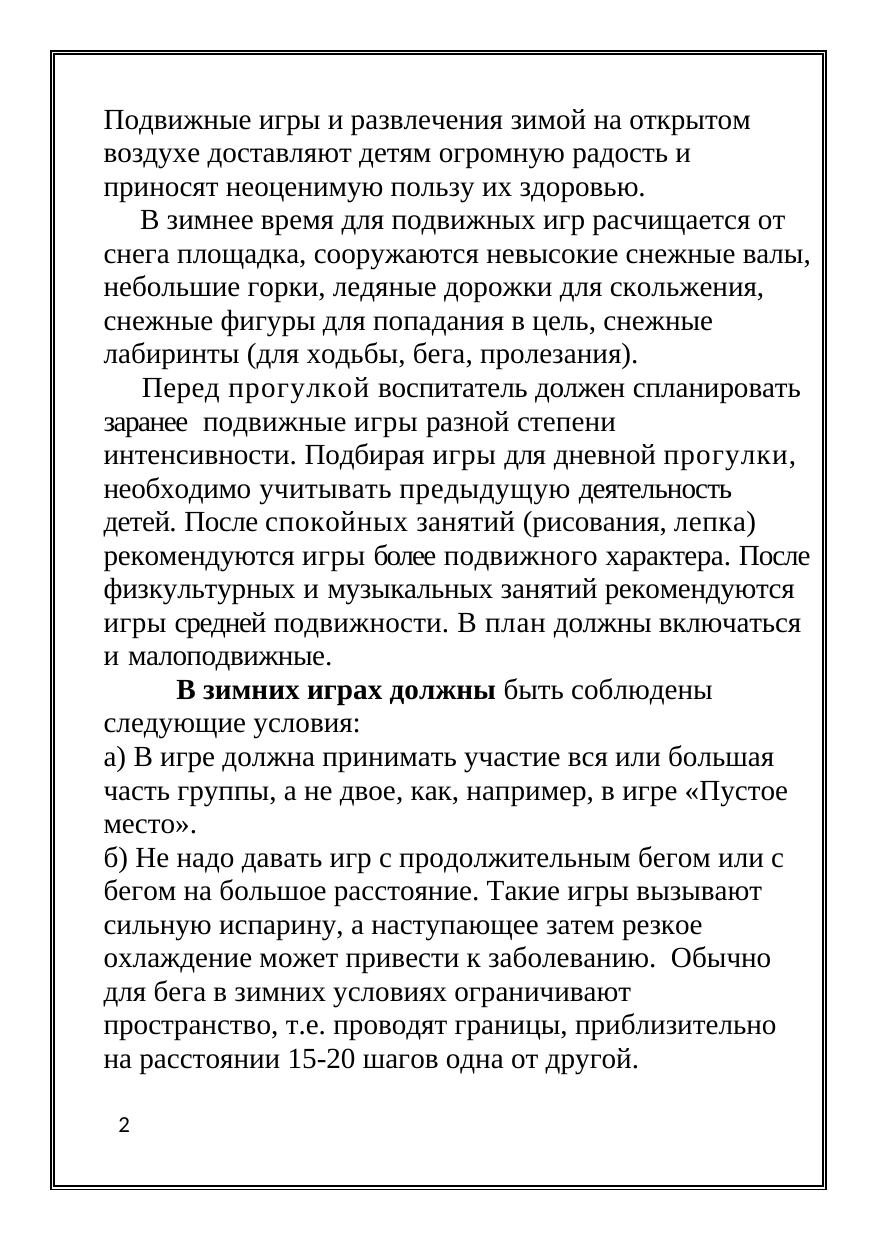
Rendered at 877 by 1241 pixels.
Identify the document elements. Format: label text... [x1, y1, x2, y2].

text Перед прогулкой воспитатель должен спланировать заранее подвижные игры разной степени интенсивности. Подбирая игры для дневной прогулки, необходимо учитывать предыдущую деятельность детей. После спокойных занятий (рисования, лепка) рекомендуются игры более подвижного характера. После физкультурных и музыкальных занятий рекомендуются игры средней подвижности. В план должны включаться и малоподвижные. [103, 370, 812, 672]
text В зимнее время для подвижных игр расчищается от снега площадка, сооружаются невысокие снежные валы, небольшие горки, ледяные дорожки для скольжения, снежные фигуры для попадания в цель, снежные лабиринты (для ходьбы, бега, пролезания). [103, 202, 812, 370]
text В зимних играх должны быть соблюдены следующие условия: [103, 672, 812, 739]
text Подвижные игры и развлечения зимой на открытом воздухе доставляют детям огромную радость и приносят неоценимую пользу их здоровью. [103, 102, 812, 202]
text а) В игре должна принимать участие вся или большая часть группы, а не двое, как, например, в игре «Пустое место». [103, 739, 812, 840]
text б) Не надо давать игр с продолжительным бегом или с бегом на большое расстояние. Такие игры вызывают сильную испарину, а наступающее затем резкое охлаждение может привести к заболеванию. Обычно для бега в зимних условиях ограничивают пространство, т.е. проводят границы, приблизительно на расстоянии 15-20 шагов одна от другой. [103, 840, 812, 1074]
